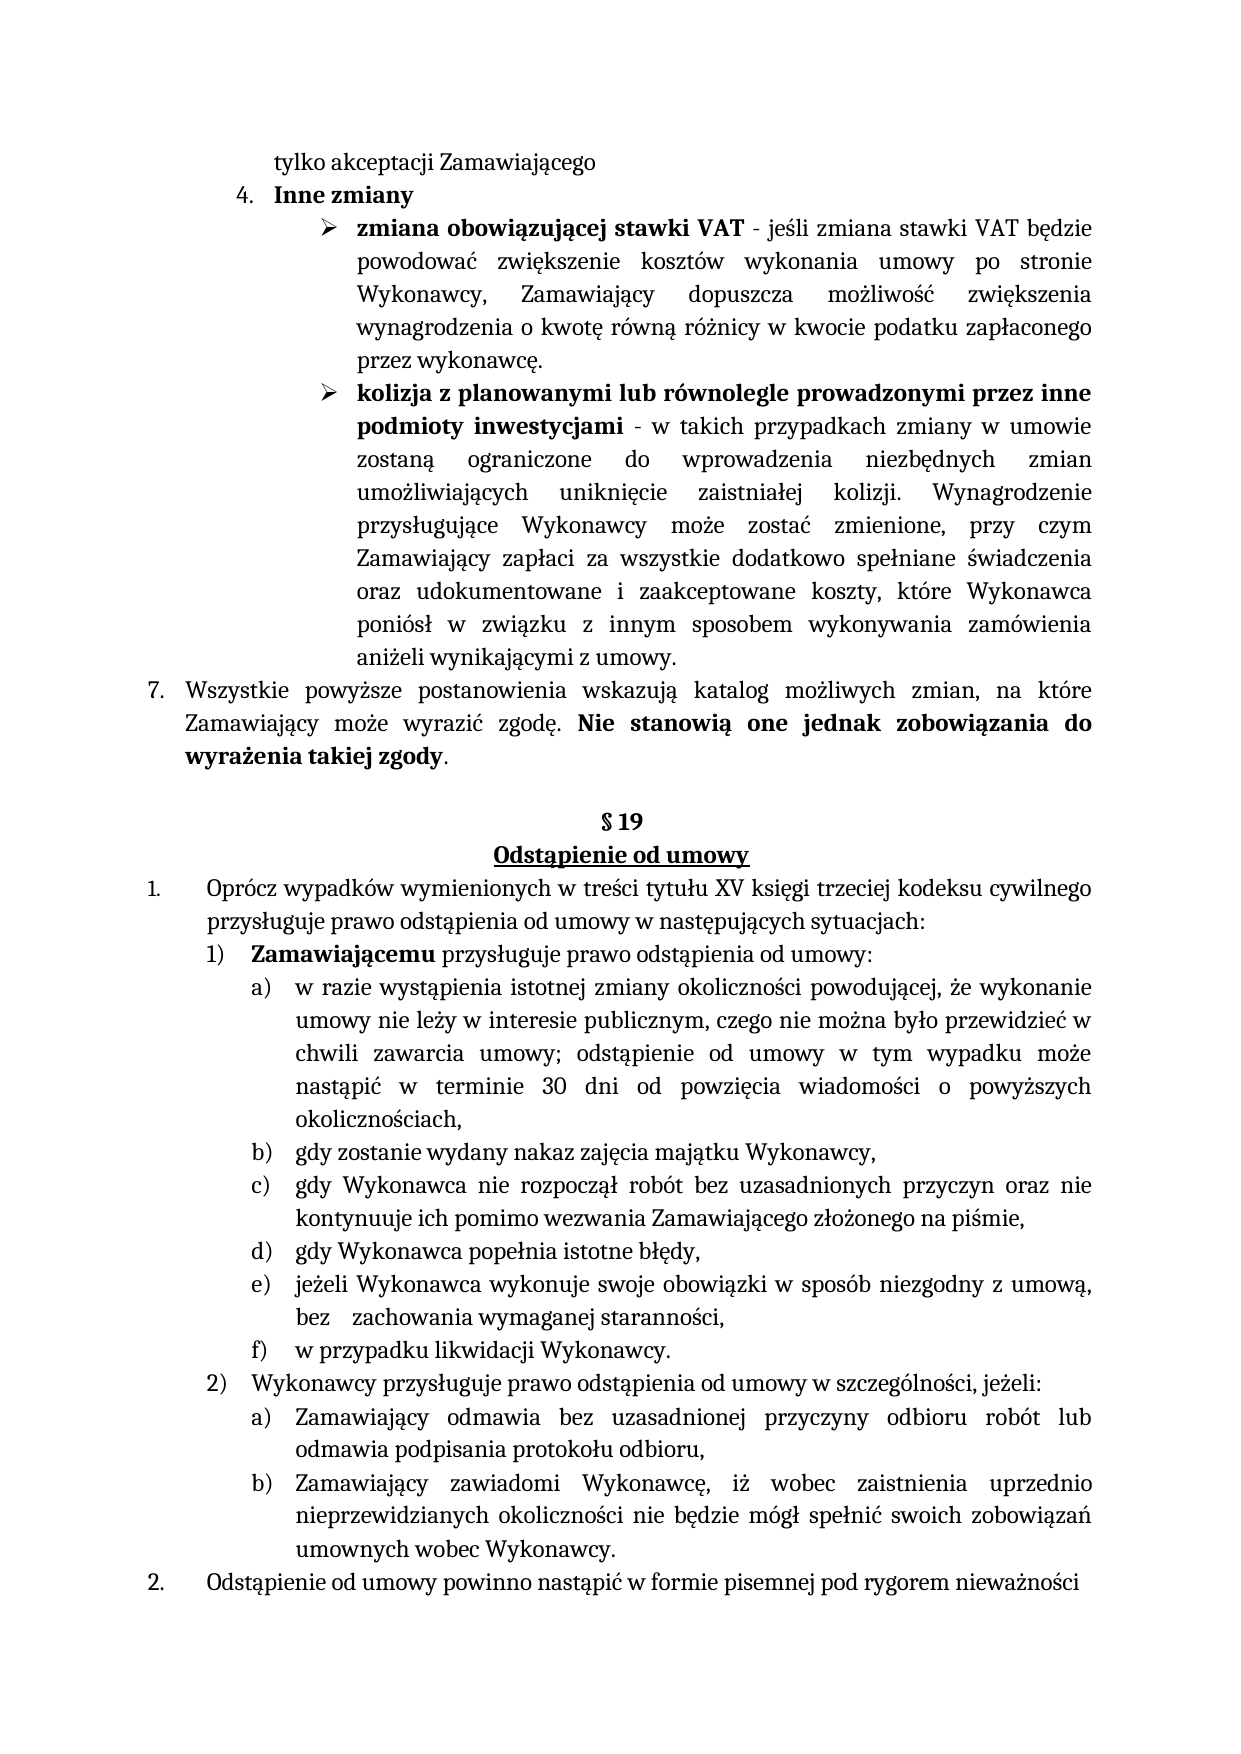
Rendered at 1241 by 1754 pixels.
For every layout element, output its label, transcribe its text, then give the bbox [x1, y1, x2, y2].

list w razie wystąpienia istotnej zmiany okoliczności powodującej, że wykonanie umowy nie leży w interesie publicznym, czego nie można było przewidzieć w chwili zawarcia umowy; odstąpienie od umowy w tym wypadku może nastąpić w terminie 30 dni od powzięcia wiadomości o powyższych okolicznościach, [251, 973, 1093, 1134]
list w przypadku likwidacji Wykonawcy. [251, 1336, 1093, 1365]
list Oprócz wypadków wymienionych w treści tytułu XV księgi trzeciej kodeksu cywilnego przysługuje prawo odstąpienia od umowy w następujących sytuacjach: [148, 874, 1093, 936]
list Zamawiającemu przysługuje prawo odstąpienia od umowy: [207, 940, 1093, 969]
list zmiana obowiązującej stawki VAT - jeśli zmiana stawki VAT będzie powodować zwiększenie kosztów wykonania umowy po stronie Wykonawcy, Zamawiający dopuszcza możliwość zwiększenia wynagrodzenia o kwotę równą różnicy w kwocie podatku zapłaconego przez wykonawcę. [319, 214, 1093, 374]
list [148, 1567, 1093, 1596]
list Inne zmiany [236, 181, 1093, 209]
text § 19 [150, 808, 1093, 837]
text Odstąpienie od umowy [150, 841, 1093, 870]
list gdy zostanie wydany nakaz zajęcia majątku Wykonawcy, [251, 1138, 1093, 1167]
list Zamawiający odmawia bez uzasadnionej przyczyny odbioru robót lub odmawia podpisania protokołu odbioru, [251, 1402, 1093, 1464]
list kolizja z planowanymi lub równolegle prowadzonymi przez inne podmioty inwestycjami - w takich przypadkach zmiany w umowie zostaną ograniczone do wprowadzenia niezbędnych zmian umożliwiających uniknięcie zaistniałej kolizji. Wynagrodzenie przysługujące Wykonawcy może zostać zmienione, przy czym Zamawiający zapłaci za wszystkie dodatkowo spełniane świadczenia oraz udokumentowane i zaakceptowane koszty, które Wykonawca poniósł w związku z innym sposobem wykonywania zamówienia aniżeli wynikającymi z umowy. [319, 379, 1093, 672]
list Wykonawcy przysługuje prawo odstąpienia od umowy w szczególności, jeżeli: [207, 1369, 1093, 1398]
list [236, 148, 1093, 176]
list gdy Wykonawca popełnia istotne błędy, [251, 1237, 1093, 1266]
list Wszystkie powyższe postanowienia wskazują katalog możliwych zmian, na które Zamawiający może wyrazić zgodę. Nie stanowią one jednak zobowiązania do wyrażenia takiej zgody. [148, 676, 1093, 771]
list gdy Wykonawca nie rozpoczął robót bez uzasadnionych przyczyn oraz nie kontynuuje ich pomimo wezwania Zamawiającego złożonego na piśmie, [251, 1171, 1093, 1233]
list jeżeli Wykonawca wykonuje swoje obowiązki w sposób niezgodny z umową, bez zachowania wymaganej staranności, [251, 1270, 1093, 1332]
list Zamawiający zawiadomi Wykonawcę, iż wobec zaistnienia uprzednio nieprzewidzianych okoliczności nie będzie mógł spełnić swoich zobowiązań umownych wobec Wykonawcy. [251, 1468, 1093, 1563]
